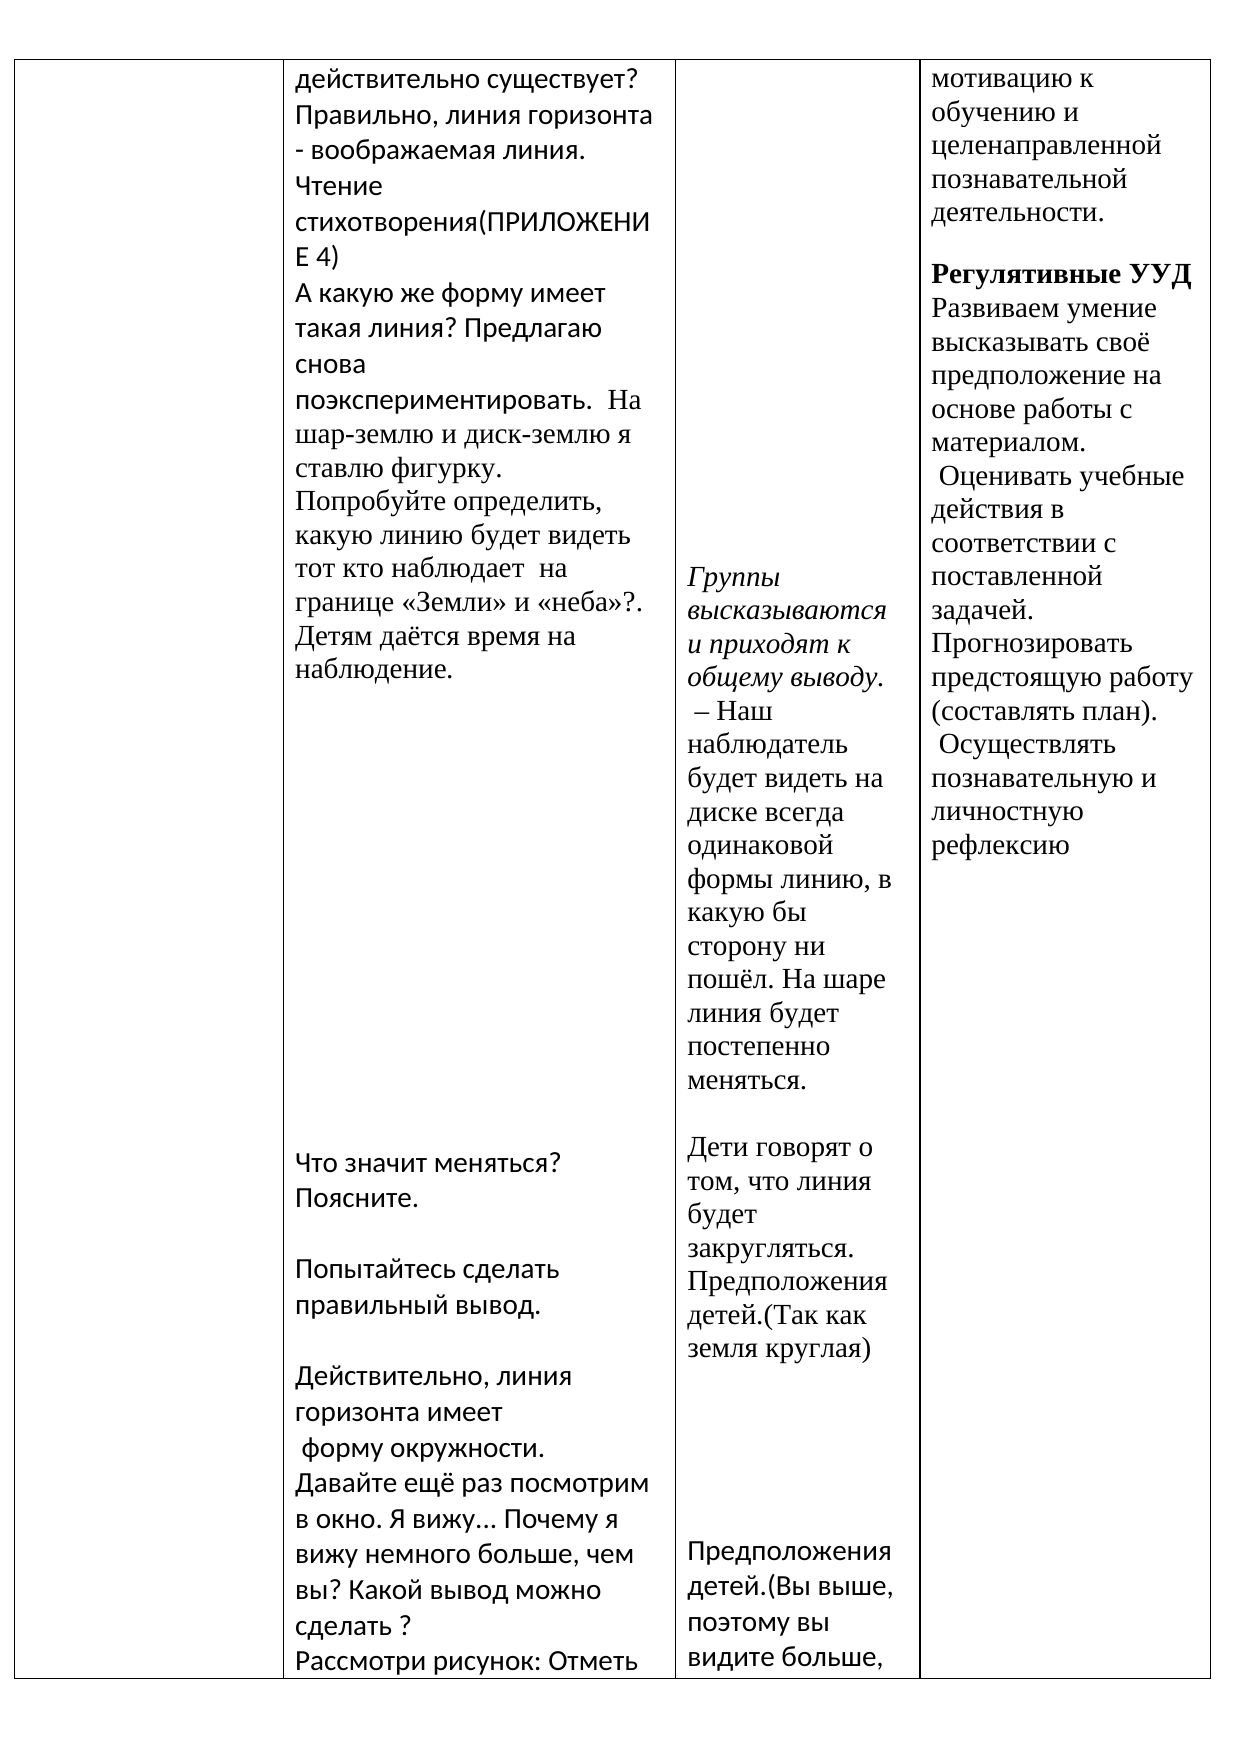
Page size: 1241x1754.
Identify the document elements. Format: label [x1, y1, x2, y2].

table_cell [921, 60, 1210, 1678]
table_cell [284, 60, 675, 1678]
table_cell [676, 60, 919, 1678]
table_cell [15, 60, 283, 1678]
